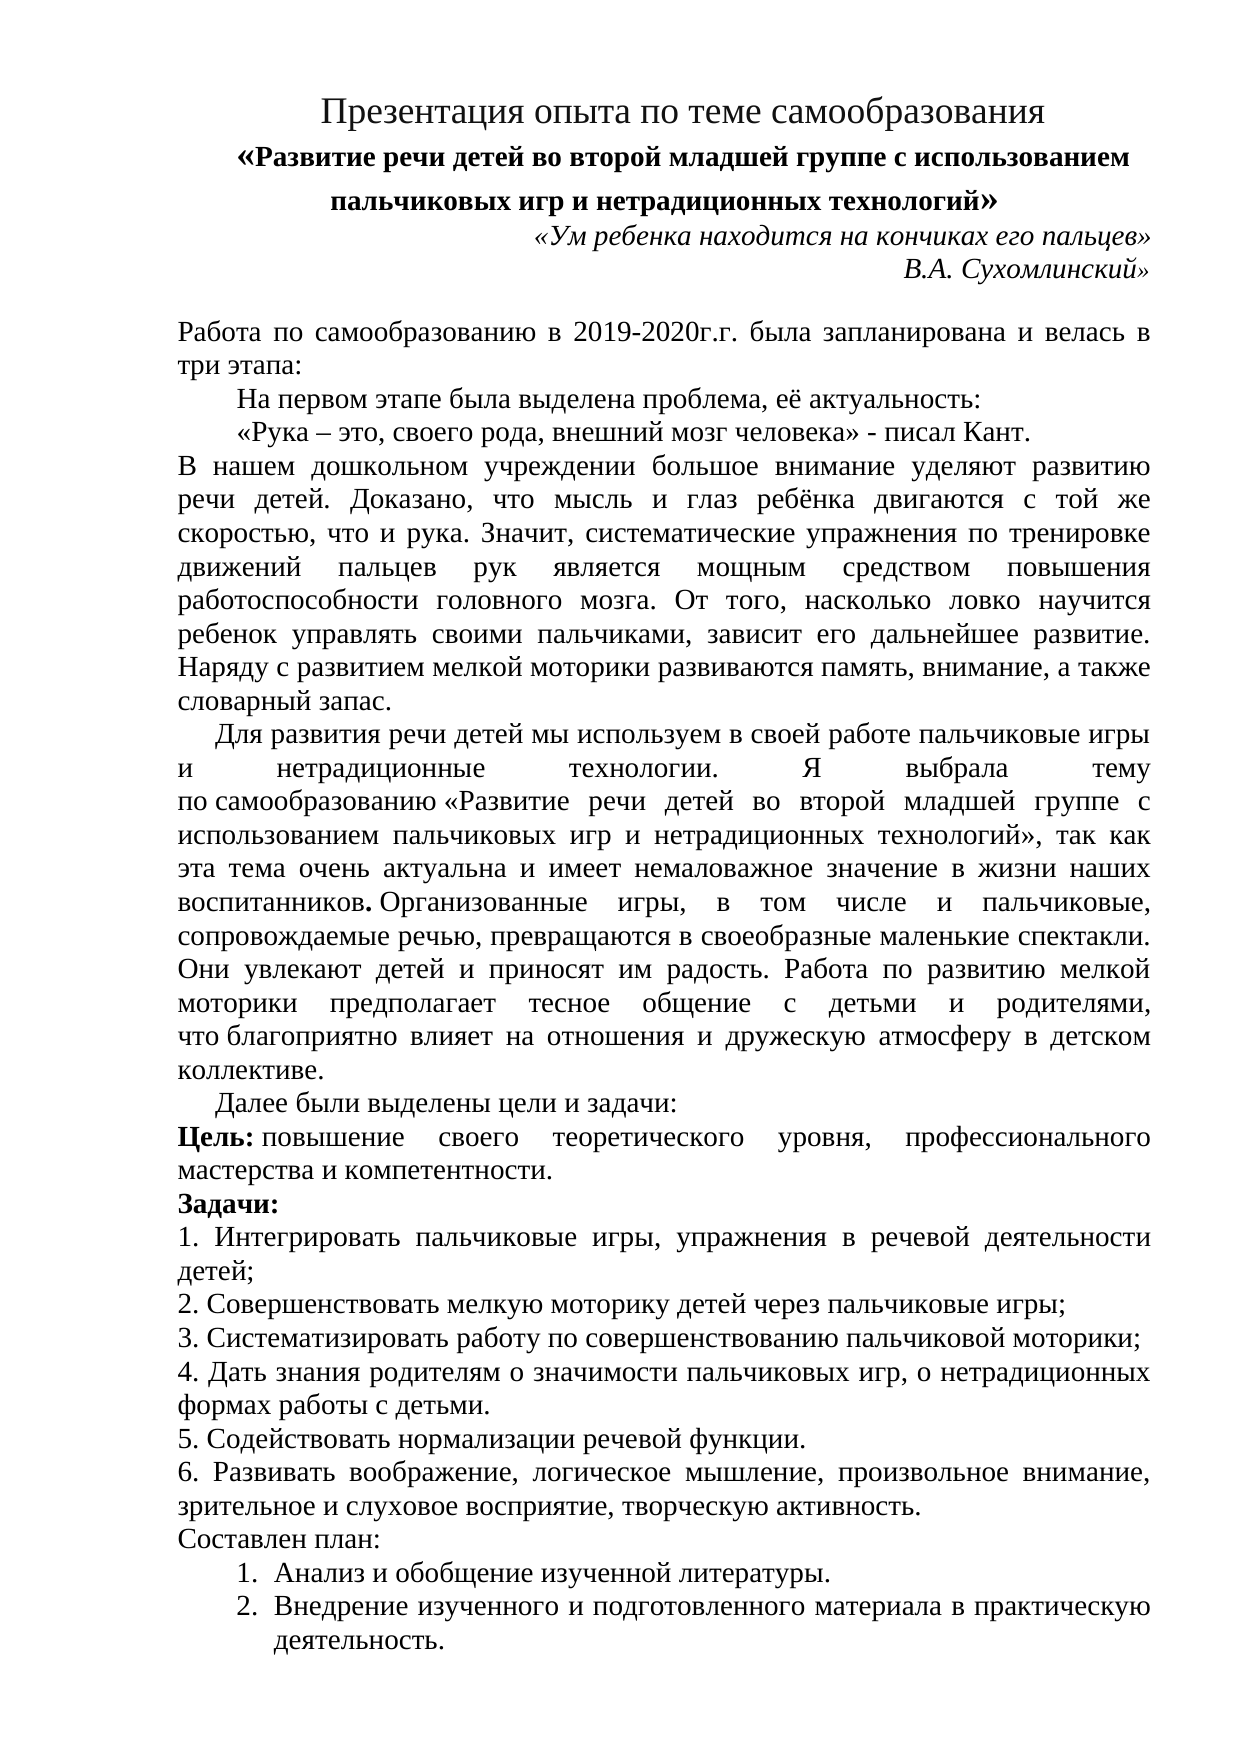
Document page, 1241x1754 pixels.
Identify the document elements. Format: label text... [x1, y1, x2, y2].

text Задачи: [177, 1186, 1152, 1219]
text 5. Содействовать нормализации речевой функции. [177, 1421, 1152, 1454]
text Далее были выделены цели и задачи: [177, 1085, 1152, 1119]
text 1. Интегрировать пальчиковые игры, упражнения в речевой деятельности детей; [177, 1219, 1152, 1287]
list Внедрение изученного и подготовленного материала в практическую деятельность. [236, 1588, 1152, 1656]
text Презентация опыта по теме самообразования [177, 89, 1152, 132]
text 6. Развивать воображение, логическое мышление, произвольное внимание, зрительное и слуховое восприятие, творческую активность. [177, 1454, 1152, 1521]
text «Ум ребенка находится на кончиках его пальцев» [177, 218, 1152, 252]
text Цель: повышение своего теоретического уровня, профессионального мастерства и компетентности. [177, 1119, 1152, 1186]
text Работа по самообразованию в 2019-2020г.г. была запланирована и велась в три этапа: [177, 285, 1152, 381]
text В нашем дошкольном учреждении большое внимание уделяют развитию речи детей. Доказано, что мысль и глаз ребёнка двигаются с той же скоростью, что и рука. Значит, систематические упражнения по тренировке движений пальцев рук является мощным средством повышения работоспособности головного мозга. От того, насколько ловко научится ребенок управлять своими пальчиками, зависит его дальнейшее развитие. Наряду с развитием мелкой моторики развиваются память, внимание, а также словарный запас. [177, 448, 1152, 716]
text Составлен план: [177, 1521, 1152, 1555]
text В.А. Сухомлинский» [177, 252, 1152, 285]
text «Рука – это, своего рода, внешний мозг человека» - писал Кант. [177, 414, 1152, 448]
list Анализ и обобщение изученной литературы. [236, 1555, 1152, 1588]
text 2. Совершенствовать мелкую моторику детей через пальчиковые игры; [177, 1287, 1152, 1320]
text 4. Дать знания родителям о значимости пальчиковых игр, о нетрадиционных формах работы с детьми. [177, 1354, 1152, 1421]
text 3. Систематизировать работу по совершенствованию пальчиковой моторики; [177, 1320, 1152, 1354]
text На первом этапе была выделена проблема, её актуальность: [177, 381, 1152, 414]
text «Развитие речи детей во второй младшей группе с использованием пальчиковых игр и нетрадиционных технологий» [177, 132, 1152, 218]
text Для развития речи детей мы используем в своей работе пальчиковые игры и нетрадиционные технологии. Я выбрала тему по самообразованию «Развитие речи детей во второй младшей группе с использованием пальчиковых игр и нетрадиционных технологий», так как эта тема очень актуальна и имеет немаловажное значение в жизни наших воспитанников. Организованные игры, в том числе и пальчиковые, сопровождаемые речью, превращаются в своеобразные маленькие спектакли. Они увлекают детей и приносят им радость. Работа по развитию мелкой моторики предполагает тесное общение с детьми и родителями, что благоприятно влияет на отношения и дружескую атмосферу в детском коллективе. [177, 716, 1152, 1085]
